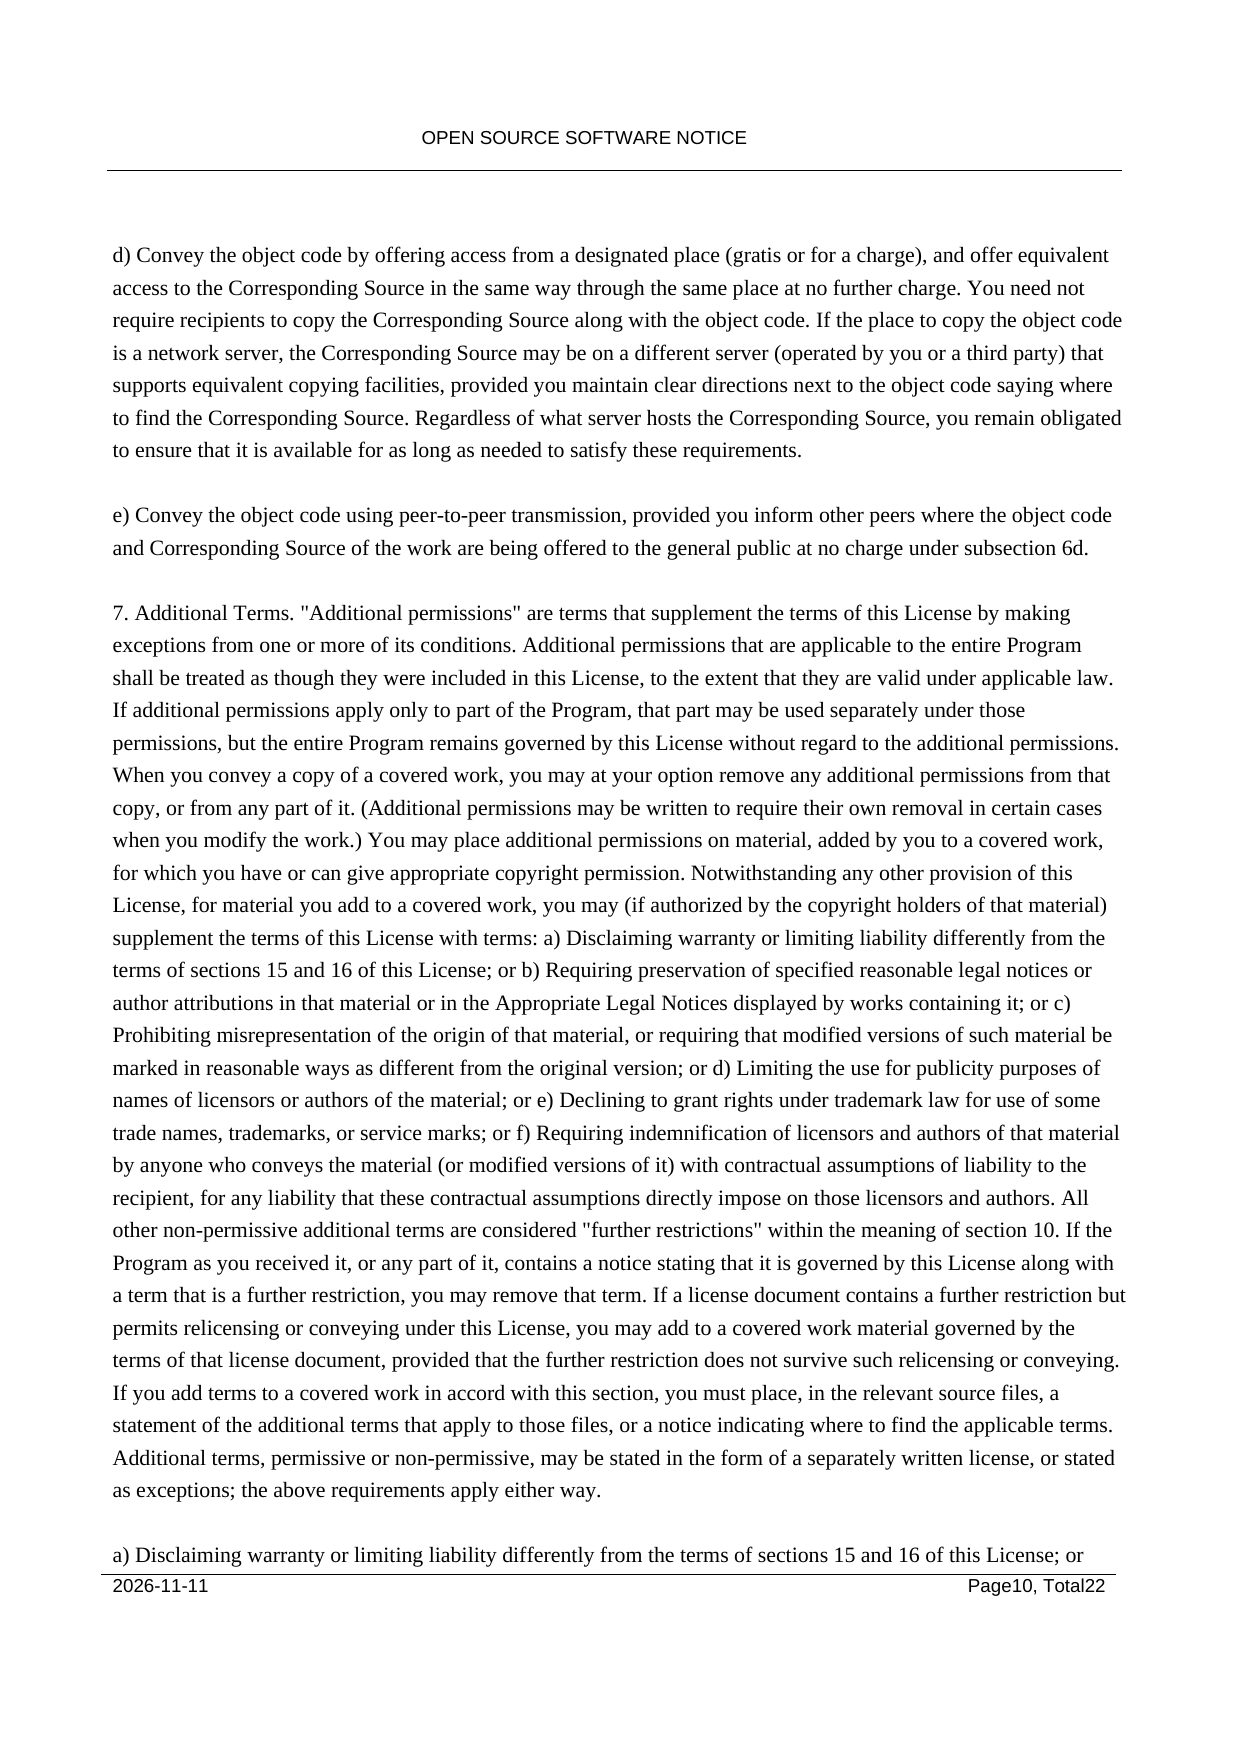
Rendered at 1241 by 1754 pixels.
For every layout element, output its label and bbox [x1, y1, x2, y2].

text [112, 206, 1128, 1571]
